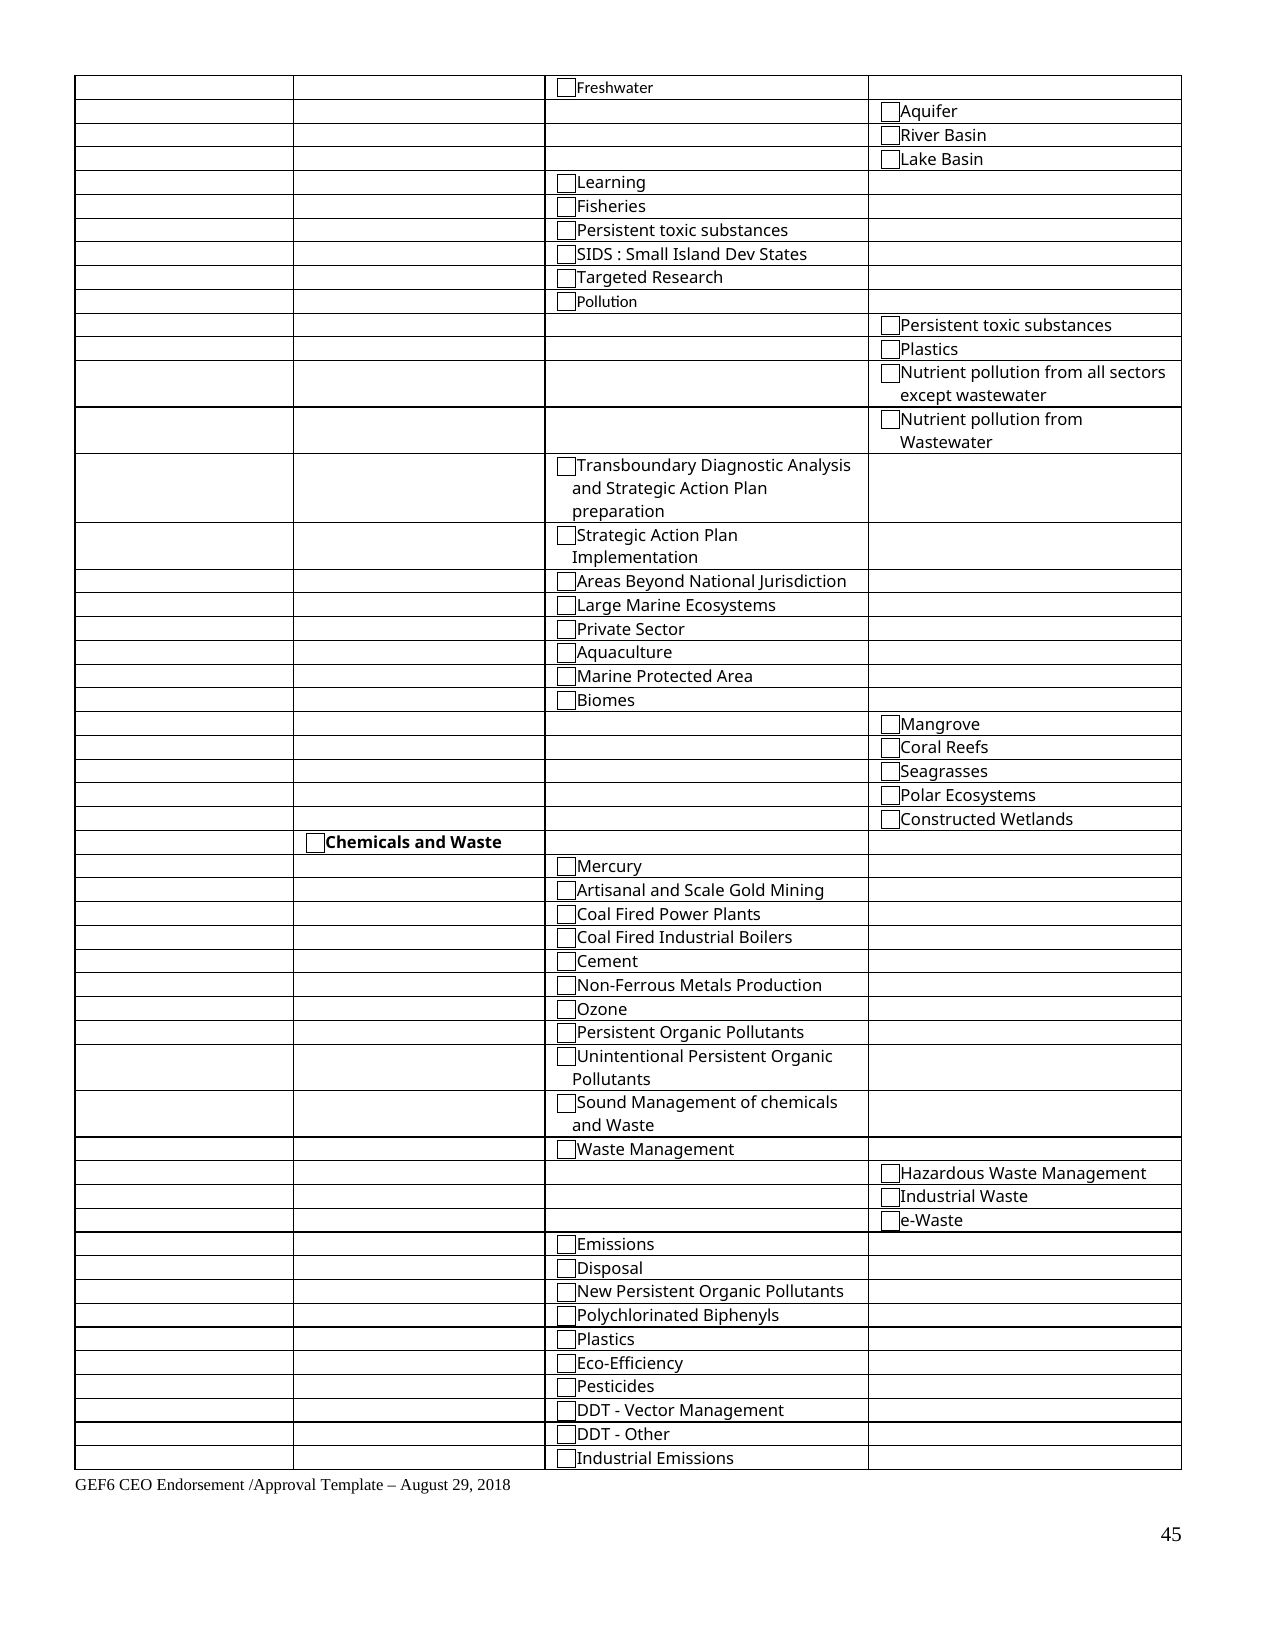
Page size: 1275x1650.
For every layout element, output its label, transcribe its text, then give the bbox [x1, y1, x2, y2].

table_cell [294, 1304, 544, 1326]
table_cell [76, 195, 293, 217]
table_cell [76, 831, 293, 853]
table_cell [294, 1351, 544, 1374]
table_cell [76, 617, 293, 640]
table_cell [869, 523, 1181, 568]
table_cell [76, 1045, 293, 1090]
table_cell [294, 878, 544, 901]
table_cell [76, 1328, 293, 1350]
table_cell [869, 593, 1181, 616]
table_cell [294, 290, 544, 312]
table_cell Fisheries [546, 195, 868, 217]
table_cell [869, 1138, 1181, 1160]
table_cell [76, 1233, 293, 1255]
table_cell [294, 570, 544, 592]
table_cell [76, 997, 293, 1020]
table_cell [869, 926, 1181, 948]
table_cell e-Waste [869, 1209, 1181, 1231]
table_cell [76, 314, 293, 336]
table_cell [76, 337, 293, 360]
table_cell [294, 171, 544, 194]
table_cell [76, 290, 293, 312]
table_cell [294, 124, 544, 146]
table_cell [294, 337, 544, 360]
table_cell [869, 219, 1181, 241]
table_cell Eco-Efficiency [546, 1351, 868, 1374]
table_cell Artisanal and Scale Gold Mining [546, 878, 868, 901]
table_cell [76, 855, 293, 877]
table_cell [294, 1446, 544, 1469]
table_cell [76, 950, 293, 972]
table_cell [294, 1399, 544, 1421]
table_cell [76, 147, 293, 170]
table_cell Transboundary Diagnostic Analysis and Strategic Action Plan preparation [546, 454, 868, 522]
table_cell Areas Beyond National Jurisdiction [546, 570, 868, 592]
table_cell [76, 1446, 293, 1469]
table_cell [76, 1304, 293, 1326]
table_cell [76, 408, 293, 453]
table_cell [294, 100, 544, 122]
table_cell Biomes [546, 688, 868, 711]
table_cell [869, 242, 1181, 265]
table_cell [546, 1209, 868, 1231]
table_cell Freshwater [546, 76, 868, 99]
table_cell Strategic Action Plan Implementation [546, 523, 868, 568]
table_cell [294, 361, 544, 406]
table_cell [76, 361, 293, 406]
table_cell Waste Management [546, 1138, 868, 1160]
table_cell Emissions [546, 1233, 868, 1255]
table_cell [294, 1138, 544, 1160]
table_cell [869, 290, 1181, 312]
table_cell [76, 1375, 293, 1398]
table_cell [76, 1399, 293, 1421]
table_cell [294, 973, 544, 996]
table_cell [76, 570, 293, 592]
table_cell Persistent toxic substances [869, 314, 1181, 336]
table_cell [76, 973, 293, 996]
table_cell [294, 1185, 544, 1208]
table_cell Learning [546, 171, 868, 194]
table_cell [76, 1256, 293, 1279]
table_cell [76, 665, 293, 687]
table_cell [294, 736, 544, 758]
table_cell [76, 1161, 293, 1184]
table_cell [294, 314, 544, 336]
table_cell [76, 1091, 293, 1136]
table_cell [76, 736, 293, 758]
table_cell [294, 1233, 544, 1255]
table_cell Disposal [546, 1256, 868, 1279]
table_cell [294, 855, 544, 877]
table_cell [76, 593, 293, 616]
table_cell Aquifer [869, 100, 1181, 122]
table_cell Coal Fired Industrial Boilers [546, 926, 868, 948]
table_cell [294, 1423, 544, 1445]
table_cell Private Sector [546, 617, 868, 640]
table_cell Persistent toxic substances [546, 219, 868, 241]
table_cell [869, 878, 1181, 901]
table_cell Industrial Waste [869, 1185, 1181, 1208]
table_cell [76, 807, 293, 830]
table_cell [294, 760, 544, 782]
table_cell [869, 76, 1181, 99]
table_cell [869, 1351, 1181, 1374]
table_cell [546, 712, 868, 735]
table_cell [294, 1328, 544, 1350]
table_cell [546, 408, 868, 453]
table_cell Persistent Organic Pollutants [546, 1021, 868, 1043]
table_cell [76, 641, 293, 663]
table_cell Pesticides [546, 1375, 868, 1398]
table_cell [294, 783, 544, 806]
table_cell DDT - Vector Management [546, 1399, 868, 1421]
table_cell [76, 1280, 293, 1303]
table_cell [76, 76, 293, 99]
table_cell [869, 266, 1181, 289]
table_cell River Basin [869, 124, 1181, 146]
table_cell [294, 593, 544, 616]
table_cell [869, 665, 1181, 687]
table_cell [869, 1045, 1181, 1090]
table_cell [294, 454, 544, 522]
table_cell [294, 688, 544, 711]
table_cell Large Marine Ecosystems [546, 593, 868, 616]
table_cell SIDS : Small Island Dev States [546, 242, 868, 265]
table_cell [294, 523, 544, 568]
table_cell [546, 147, 868, 170]
table_cell Pollution [546, 290, 868, 312]
table_cell [294, 266, 544, 289]
table_cell Aquaculture [546, 641, 868, 663]
table_cell Chemicals and Waste [294, 831, 544, 853]
table_cell [546, 124, 868, 146]
table_cell Mercury [546, 855, 868, 877]
table_cell Cement [546, 950, 868, 972]
table_cell [76, 219, 293, 241]
table_cell Ozone [546, 997, 868, 1020]
table_cell [294, 219, 544, 241]
table_cell [869, 1304, 1181, 1326]
table_cell Plastics [869, 337, 1181, 360]
table_cell [294, 1375, 544, 1398]
table_cell [869, 902, 1181, 925]
table_cell [294, 1209, 544, 1231]
table_cell [294, 665, 544, 687]
table_cell DDT - Other [546, 1423, 868, 1445]
table_cell [869, 617, 1181, 640]
table_cell [294, 1280, 544, 1303]
table_cell [869, 1328, 1181, 1350]
table_cell Non-Ferrous Metals Production [546, 973, 868, 996]
table_cell [546, 831, 868, 853]
table_cell [76, 783, 293, 806]
table_cell [76, 902, 293, 925]
table_cell [294, 1161, 544, 1184]
table_cell [869, 688, 1181, 711]
table_cell Coral Reefs [869, 736, 1181, 758]
table_cell [294, 76, 544, 99]
table_cell [869, 1446, 1181, 1469]
table_cell [76, 124, 293, 146]
table_cell [869, 1423, 1181, 1445]
table_cell [546, 361, 868, 406]
table_cell [546, 1185, 868, 1208]
table_cell [76, 523, 293, 568]
table_cell [294, 926, 544, 948]
table_cell [294, 408, 544, 453]
table_cell [294, 1021, 544, 1043]
table_cell [869, 1375, 1181, 1398]
table_cell Polychlorinated Biphenyls [546, 1304, 868, 1326]
table_cell [294, 1045, 544, 1090]
table_cell New Persistent Organic Pollutants [546, 1280, 868, 1303]
table_cell [294, 997, 544, 1020]
table_cell [294, 902, 544, 925]
table_cell [546, 100, 868, 122]
table_cell Targeted Research [546, 266, 868, 289]
table_cell [294, 242, 544, 265]
table_cell [869, 454, 1181, 522]
table_cell Coal Fired Power Plants [546, 902, 868, 925]
table_cell Sound Management of chemicals and Waste [546, 1091, 868, 1136]
table_cell Polar Ecosystems [869, 783, 1181, 806]
table_cell [869, 1256, 1181, 1279]
table_cell [76, 1351, 293, 1374]
table_cell [294, 195, 544, 217]
table_cell Plastics [546, 1328, 868, 1350]
table_cell [546, 783, 868, 806]
table_cell Hazardous Waste Management [869, 1161, 1181, 1184]
table_cell [869, 171, 1181, 194]
table_cell Constructed Wetlands [869, 807, 1181, 830]
table_cell Marine Protected Area [546, 665, 868, 687]
table_cell [76, 266, 293, 289]
table_cell [294, 1256, 544, 1279]
table_cell [294, 147, 544, 170]
table_cell Lake Basin [869, 147, 1181, 170]
table_cell [76, 242, 293, 265]
table_cell [294, 641, 544, 663]
table_cell [869, 831, 1181, 853]
table_cell [869, 1280, 1181, 1303]
table_cell [76, 1423, 293, 1445]
table_cell [869, 973, 1181, 996]
table_cell [869, 1021, 1181, 1043]
table_cell [869, 1233, 1181, 1255]
table_cell [76, 712, 293, 735]
table_cell [76, 1185, 293, 1208]
table_cell [869, 997, 1181, 1020]
table_cell [869, 570, 1181, 592]
table_cell [546, 337, 868, 360]
table_cell Unintentional Persistent Organic Pollutants [546, 1045, 868, 1090]
table_cell [76, 1021, 293, 1043]
table_cell Mangrove [869, 712, 1181, 735]
table_cell [869, 855, 1181, 877]
table_cell [76, 100, 293, 122]
table_cell [294, 1091, 544, 1136]
table_cell [294, 712, 544, 735]
table_cell [546, 1161, 868, 1184]
table_cell [869, 1091, 1181, 1136]
table_cell [76, 1209, 293, 1231]
table_cell [546, 314, 868, 336]
table_cell Nutrient pollution from all sectors except wastewater [869, 361, 1181, 406]
table_cell [294, 807, 544, 830]
table_cell Nutrient pollution from Wastewater [869, 408, 1181, 453]
table_cell Seagrasses [869, 760, 1181, 782]
table_cell [76, 878, 293, 901]
table_cell [869, 195, 1181, 217]
table_cell [869, 641, 1181, 663]
table_cell [294, 617, 544, 640]
table_cell [869, 950, 1181, 972]
table_cell [76, 688, 293, 711]
table_cell [546, 760, 868, 782]
table_cell [76, 454, 293, 522]
table_cell [546, 736, 868, 758]
table_cell [76, 926, 293, 948]
table_cell [546, 807, 868, 830]
table_cell Industrial Emissions [546, 1446, 868, 1469]
table_cell [294, 950, 544, 972]
table_cell [76, 760, 293, 782]
table_cell [869, 1399, 1181, 1421]
table_cell [76, 171, 293, 194]
table_cell [76, 1138, 293, 1160]
